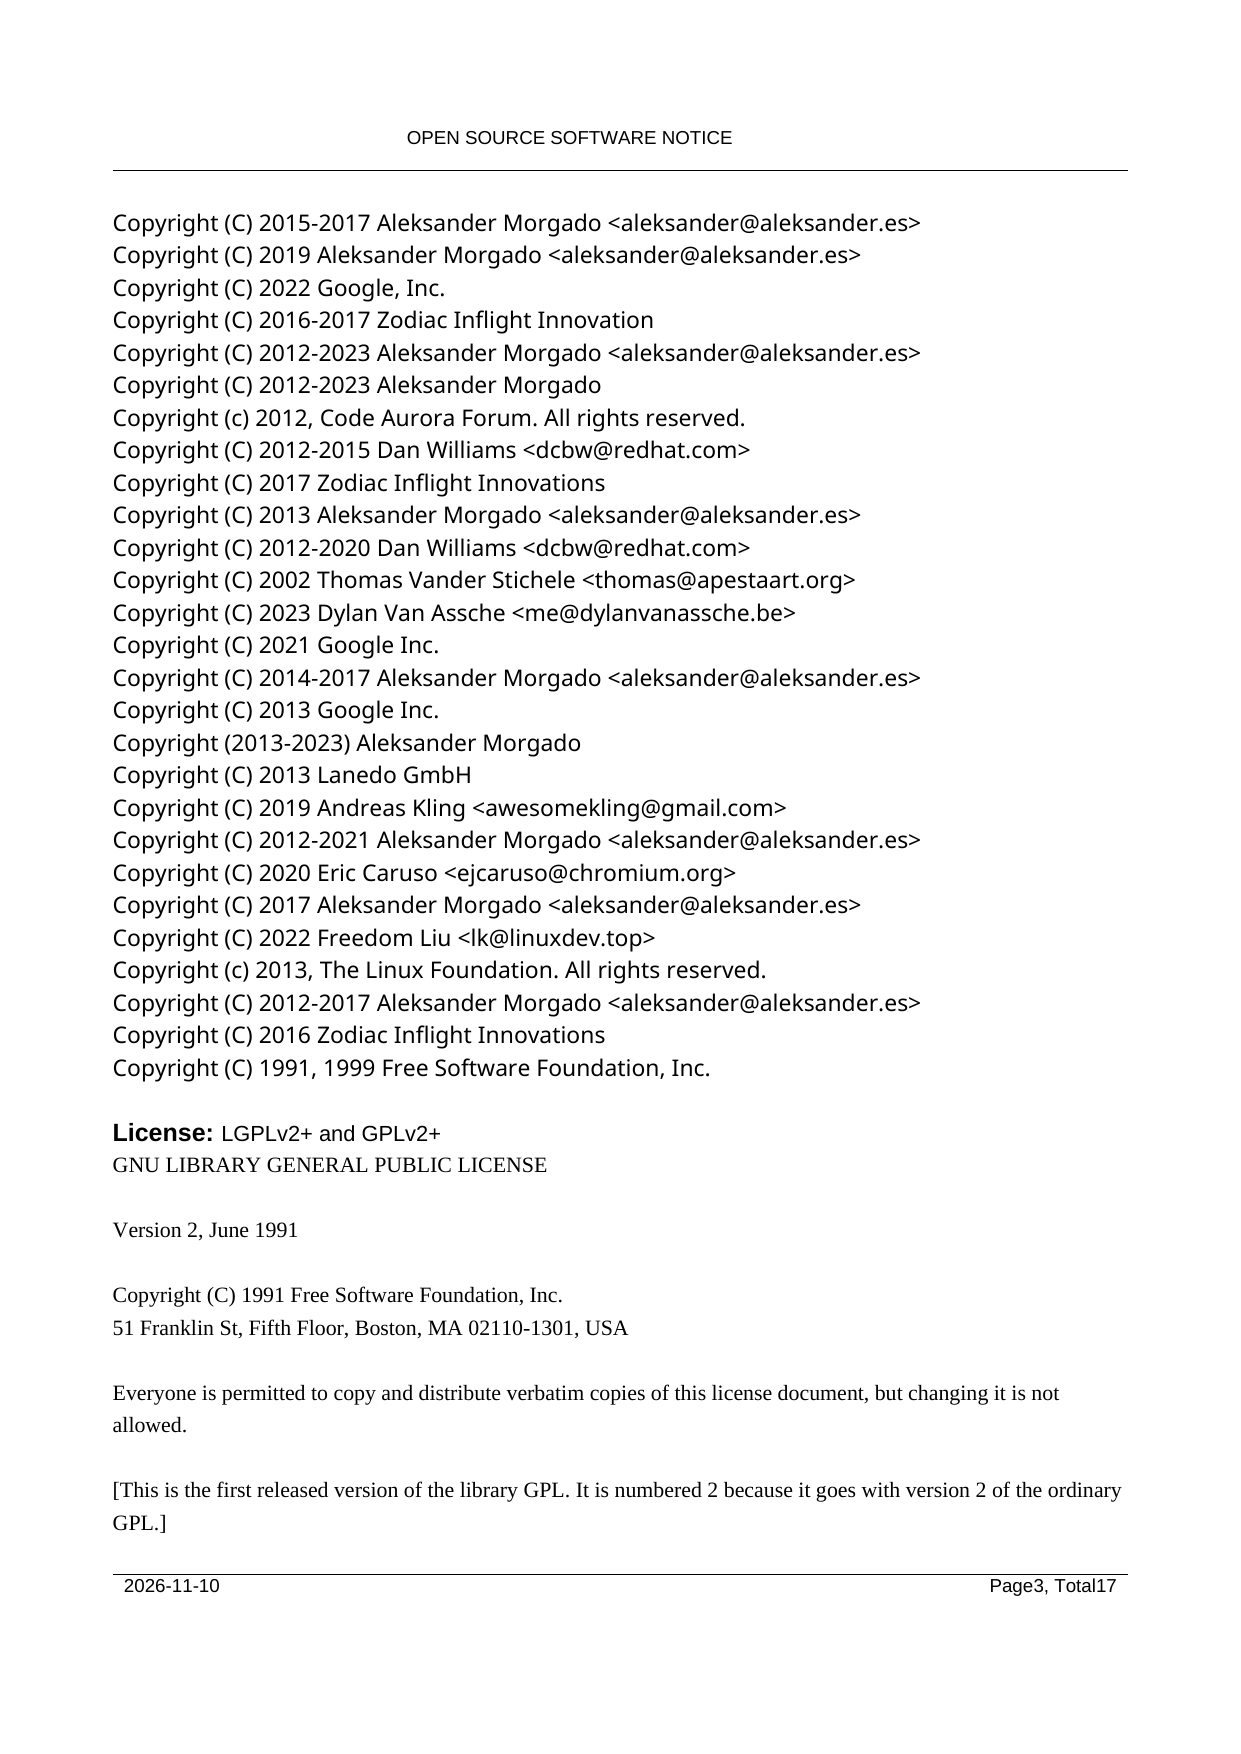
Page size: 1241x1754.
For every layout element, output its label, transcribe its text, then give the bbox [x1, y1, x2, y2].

text License: LGPLv2+ and GPLv2+ [112, 1116, 1128, 1149]
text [112, 206, 1128, 1116]
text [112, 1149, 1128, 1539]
